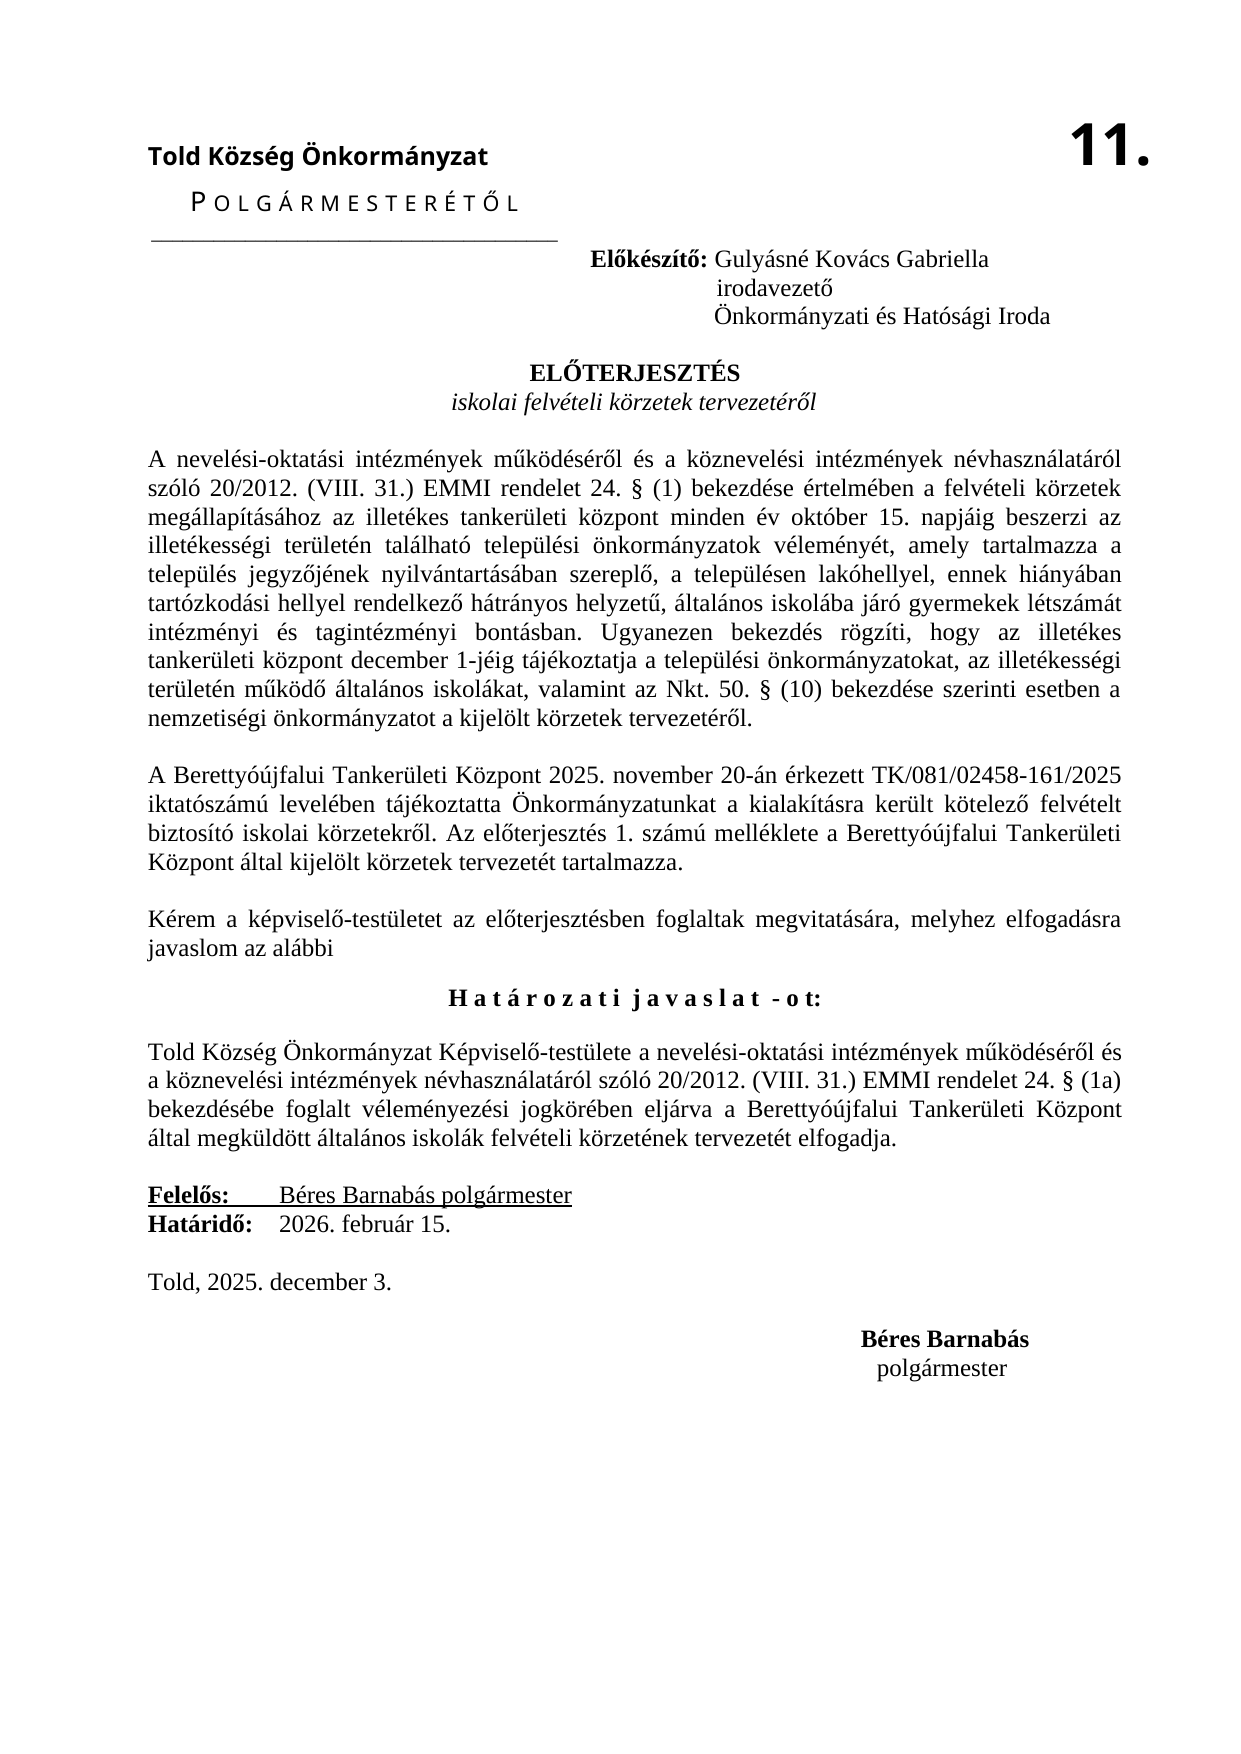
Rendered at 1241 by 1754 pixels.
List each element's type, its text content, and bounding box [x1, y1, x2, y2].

text Béres Barnabás polgármester [148, 1324, 1122, 1382]
subtitle ELŐTERJESZTÉS [148, 358, 1122, 387]
text Told Község Önkormányzat Képviselő-testülete a nevelési-oktatási intézmények működéséről és a köznevelési intézmények névhasználatáról szóló 20/2012. (VIII. 31.) EMMI rendelet 24. § (1a) bekezdésébe foglalt véleményezési jogkörében eljárva a Berettyóújfalui Tankerületi Központ által megküldött általános iskolák felvételi körzetének tervezetét elfogadja. [148, 1037, 1122, 1152]
text _______________________________________ [148, 220, 1122, 244]
text Önkormányzati és Hatósági Iroda [148, 301, 1122, 330]
text Határidő: 2026. február 15. [148, 1209, 1122, 1238]
text A nevelési-oktatási intézmények működéséről és a köznevelési intézmények névhasználatáról szóló 20/2012. (VIII. 31.) EMMI rendelet 24. § (1) bekezdése értelmében a felvételi körzetek megállapításához az illetékes tankerületi központ minden év október 15. napjáig beszerzi az illetékességi területén található települési önkormányzatok véleményét, amely tartalmazza a település jegyzőjének nyilvántartásában szereplő, a településen lakóhellyel, ennek hiányában tartózkodási hellyel rendelkező hátrányos helyzetű, általános iskolába járó gyermekek létszámát intézményi és tagintézményi bontásban. Ugyanezen bekezdés rögzíti, hogy az illetékes tankerületi központ december 1-jéig tájékoztatja a települési önkormányzatokat, az illetékességi területén működő általános iskolákat, valamint az Nkt. 50. § (10) bekezdése szerinti esetben a nemzetiségi önkormányzatot a kijelölt körzetek tervezetéről. [148, 444, 1122, 732]
subtitle Told Község Önkormányzat 11. [148, 103, 1122, 183]
text P o l g á r m e s t e r é t ő l [148, 183, 1122, 220]
text iskolai felvételi körzetek tervezetéről [148, 387, 1122, 416]
text H a t á r o z a t i j a v a s l a t - o t: [148, 983, 1122, 1011]
text Kérem a képviselő-testületet az előterjesztésben foglaltak megvitatására, melyhez elfogadásra javaslom az alábbi [148, 904, 1122, 962]
text Told, 2025. december 3. [148, 1267, 1122, 1295]
text Felelős: Béres Barnabás polgármester [148, 1180, 1122, 1209]
text Előkészítő: Gulyásné Kovács Gabriella [148, 244, 1122, 273]
text irodavezető [148, 273, 1122, 301]
text A Berettyóújfalui Tankerületi Központ 2025. november 20-án érkezett TK/081/02458-161/2025 iktatószámú levelében tájékoztatta Önkormányzatunkat a kialakításra került kötelező felvételt biztosító iskolai körzetekről. Az előterjesztés 1. számú melléklete a Berettyóújfalui Tankerületi Központ által kijelölt körzetek tervezetét tartalmazza. [148, 761, 1122, 876]
